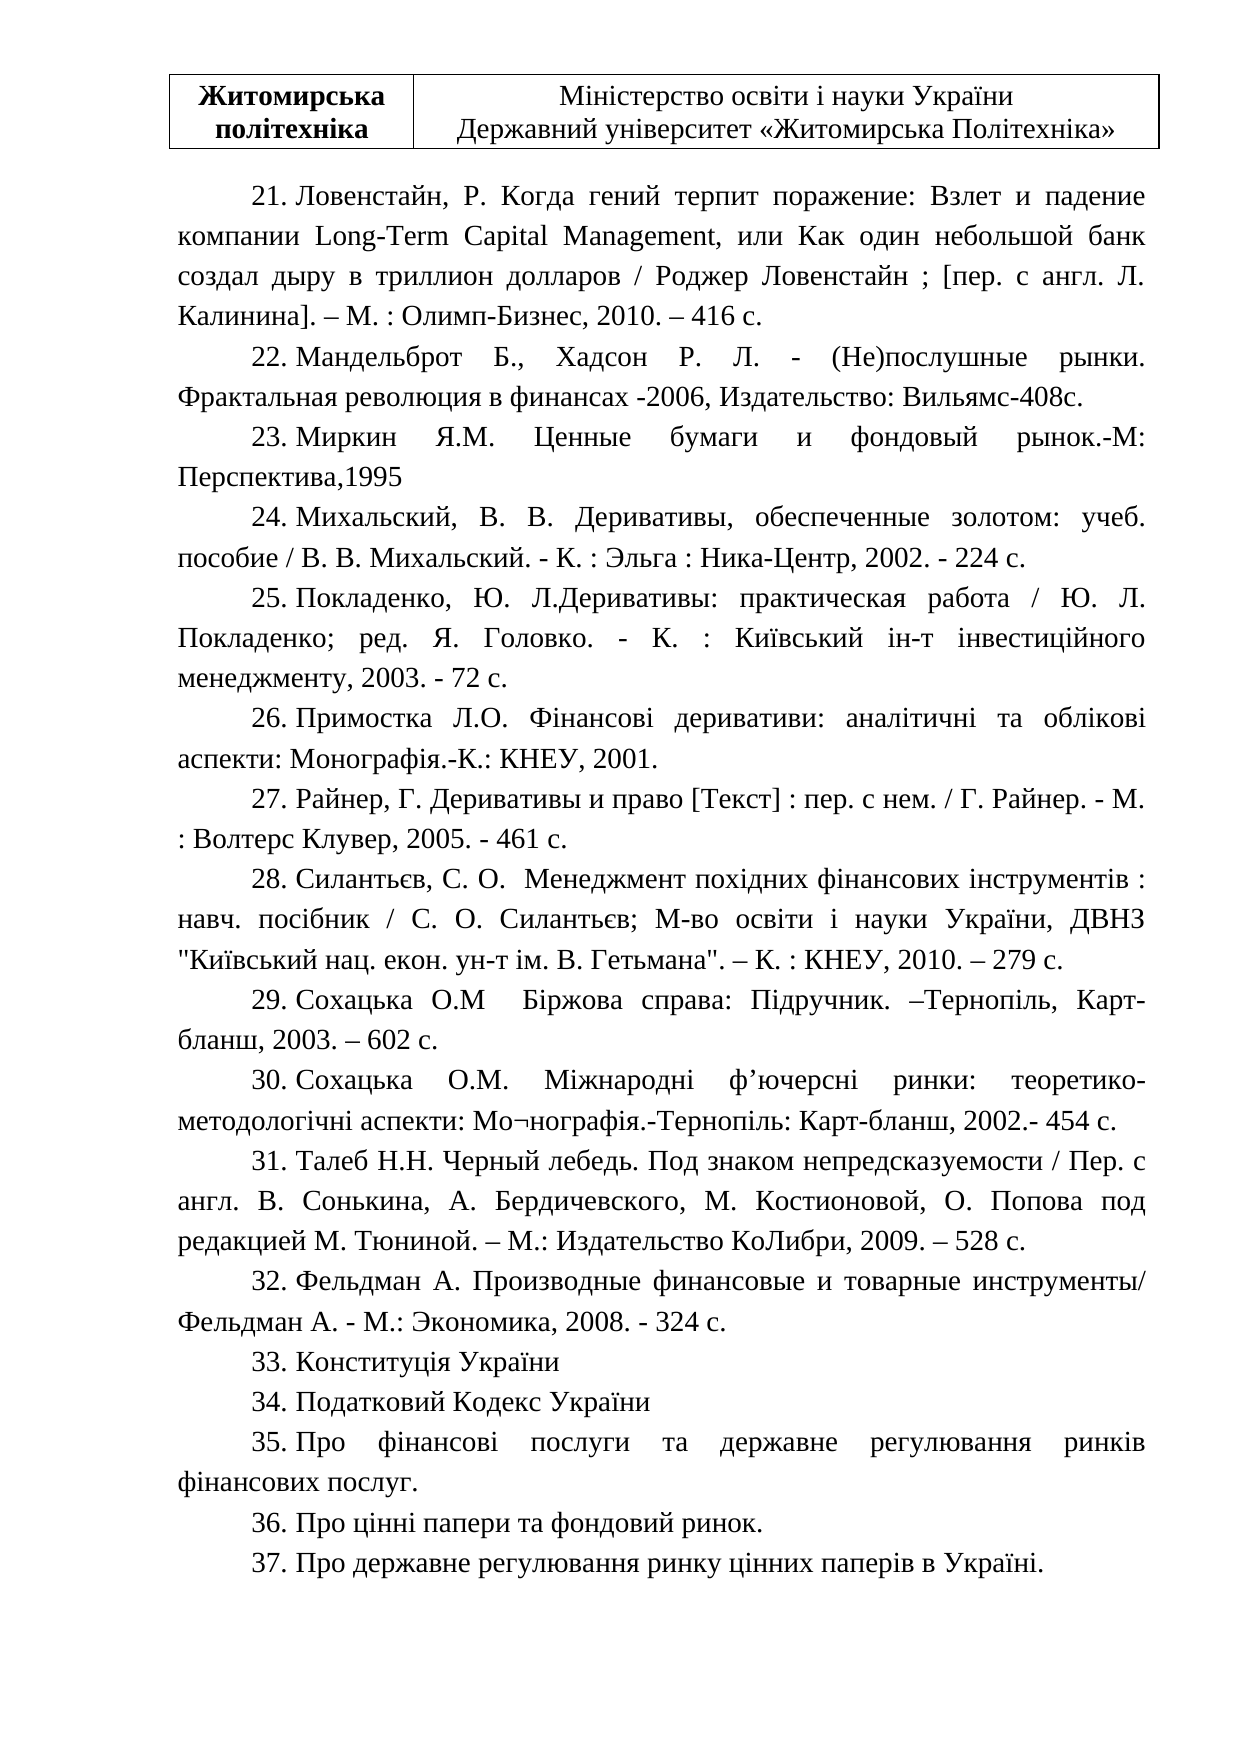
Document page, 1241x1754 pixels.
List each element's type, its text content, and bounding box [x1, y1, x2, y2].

list Фельдман А. Производные финансовые и товарные инструменты/ Фельдман А. - М.: Экономика, 2008. - 324 с. [177, 1263, 1147, 1337]
list Про фінансові послуги та державне регулювання ринків фінансових послуг. [177, 1424, 1147, 1498]
list Про державне регулювання ринку цінних паперів в Україні. [177, 1545, 1147, 1578]
list Примостка Л.О. Фінансові деривативи: аналітичні та облікові аспекти: Монографія.-К.: КНЕУ, 2001. [177, 701, 1147, 774]
list Силантьєв, С. О. Менеджмент похідних фінансових інструментів : навч. посібник / С. О. Силантьєв; М-во освіти і науки України, ДВНЗ "Київський нац. екон. ун-т ім. В. Гетьмана". – К. : КНЕУ, 2010. – 279 с. [177, 861, 1147, 975]
list Конституція України [177, 1344, 1147, 1377]
list Райнер, Г. Деривативы и право [Текст] : пер. с нем. / Г. Райнер. - М. : Волтерс Клувер, 2005. - 461 с. [177, 781, 1147, 855]
list Про цінні папери та фондовий ринок. [177, 1505, 1147, 1538]
list Миркин Я.М. Ценные бумаги и фондовый рынок.-М: Перспектива,1995 [177, 419, 1147, 493]
list Талеб Н.Н. Черный лебедь. Под знаком непредсказуемости / Пер. с англ. В. Сонькина, А. Бердичевского, М. Костионовой, О. Попова под редакцией М. Тюниной. – М.: Издательство КоЛибри, 2009. – 528 с. [177, 1143, 1147, 1257]
list Мандельброт Б., Хадсон Р. Л. - (Не)послушные рынки. Фрактальная революция в финансах -2006, Издательство: Вильямс-408с. [177, 339, 1147, 412]
list Покладенко, Ю. Л.Деривативы: практическая работа / Ю. Л. Покладенко; ред. Я. Головко. - К. : Київський ін-т інвестиційного менеджменту, 2003. - 72 с. [177, 580, 1147, 694]
list Сохацька О.М Біржова справа: Підручник. –Тернопіль, Карт-бланш, 2003. – 602 с. [177, 982, 1147, 1056]
list Ловенстайн, Р. Когда гений терпит поражение: Взлет и падение компании Long-Term Capital Management, или Как один небольшой банк создал дыру в триллион долларов / Роджер Ловенстайн ; [пер. с англ. Л. Калинина]. – М. : Олимп-Бизнес, 2010. – 416 с. [177, 178, 1147, 332]
list Податковий Кодекс України [177, 1384, 1147, 1418]
list Михальский, В. В. Деривативы, обеспеченные золотом: учеб. пособие / В. В. Михальский. - К. : Эльга : Ника-Центр, 2002. - 224 с. [177, 499, 1147, 573]
list Сохацька О.М. Міжнародні ф’ючерсні ринки: теоретико-методологічні аспекти: Мо¬нографія.-Тернопіль: Карт-бланш, 2002.- 454 с. [177, 1062, 1147, 1136]
